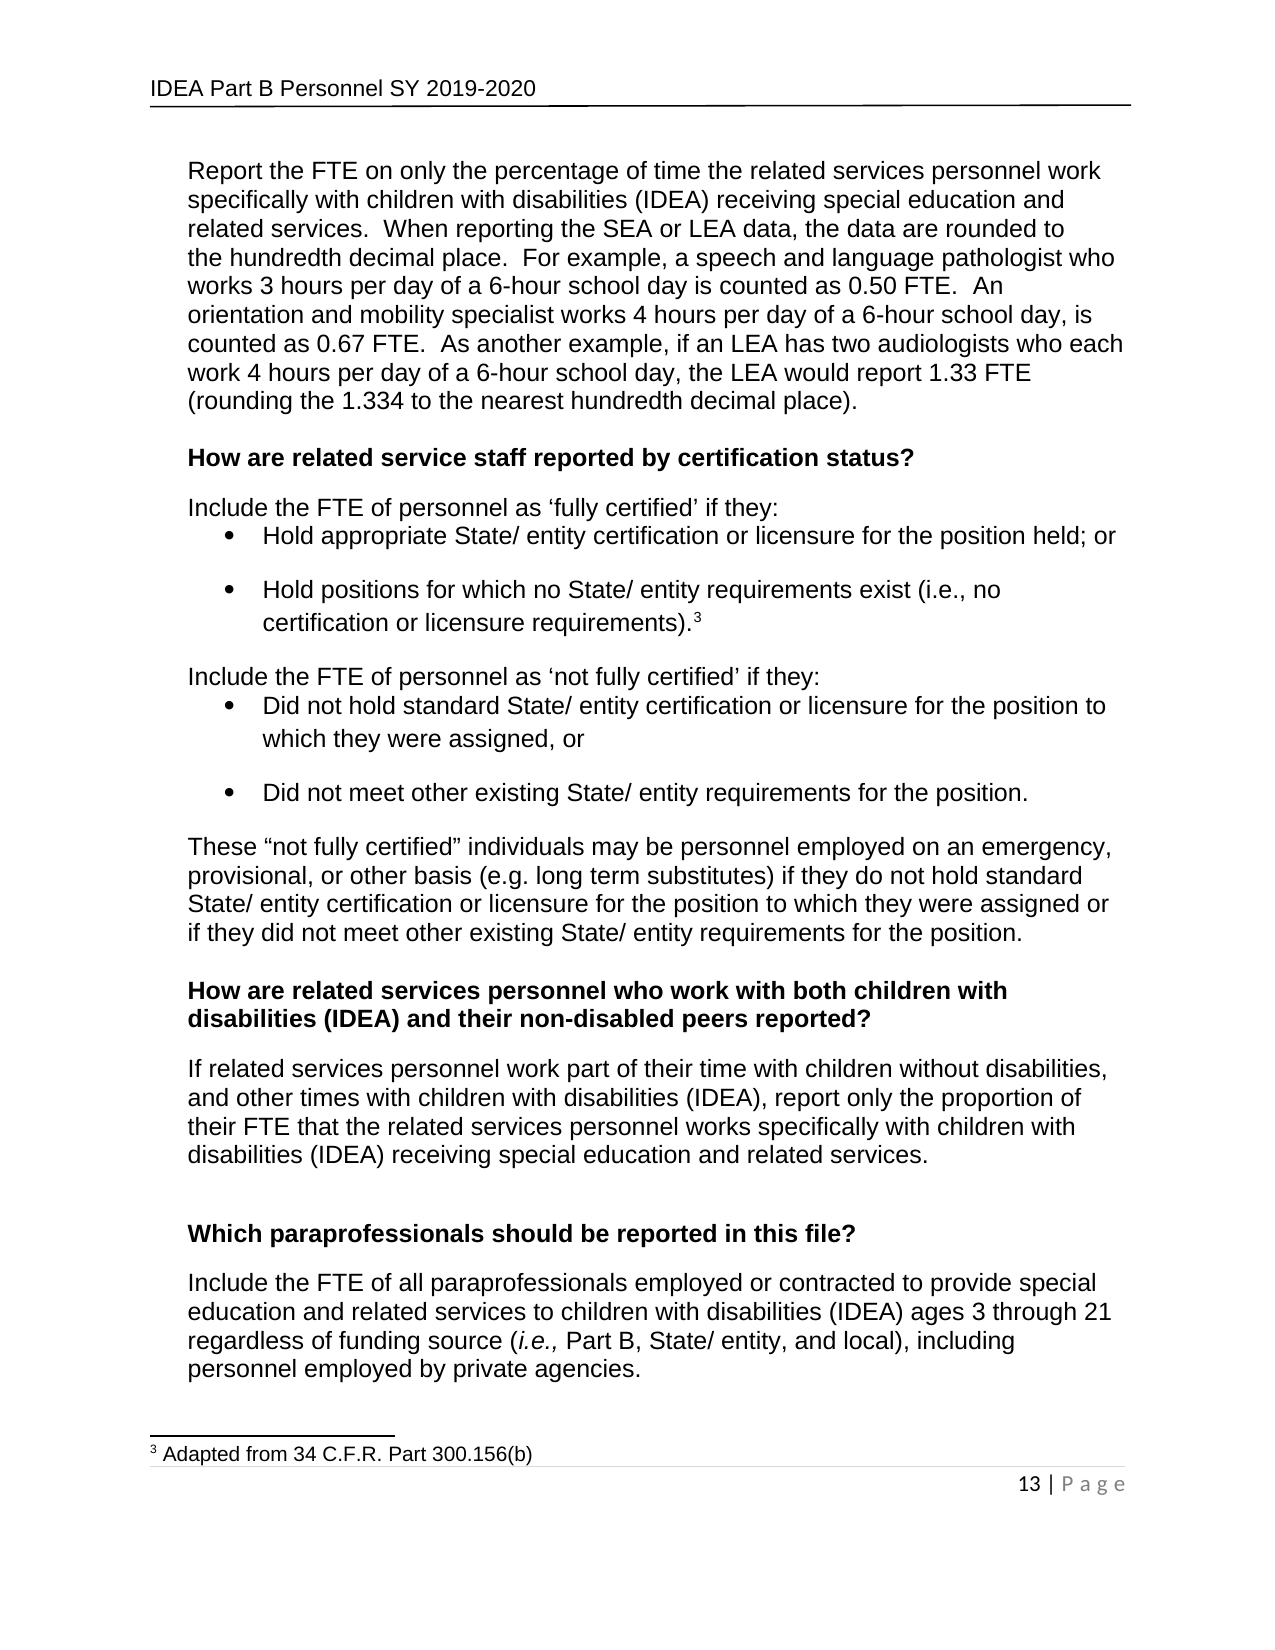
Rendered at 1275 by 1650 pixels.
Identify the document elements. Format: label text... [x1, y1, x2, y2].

text Report the FTE on only the percentage of time the related services personnel work specifically with children with disabilities (IDEA) receiving special education and related services. When reporting the SEA or LEA data, the data are rounded to the hundredth decimal place. For example, a speech and language pathologist who works 3 hours per day of a 6-hour school day is counted as 0.50 FTE. An orientation and mobility specialist works 4 hours per day of a 6-hour school day, is counted as 0.67 FTE. As another example, if an LEA has two audiologists who each work 4 hours per day of a 6-hour school day, the LEA would report 1.33 FTE (rounding the 1.334 to the nearest hundredth decimal place). [187, 156, 1125, 415]
text If related services personnel work part of their time with children without disabilities, and other times with children with disabilities (IDEA), report only the proportion of their FTE that the related services personnel works specifically with children with disabilities (IDEA) receiving special education and related services. [187, 1054, 1125, 1169]
text Include the FTE of all paraprofessionals employed or contracted to provide special education and related services to children with disabilities (IDEA) ages 3 through 21 regardless of funding source (i.e., Part B, State/ entity, and local), including personnel employed by private agencies. [187, 1268, 1125, 1383]
list Hold positions for which no State/ entity requirements exist (i.e., no certification or licensure requirements). [225, 575, 1125, 637]
text Which paraprofessionals should be reported in this file? [187, 1219, 1125, 1247]
list Did not meet other existing State/ entity requirements for the position. [225, 778, 1125, 807]
text How are related service staff reported by certification status? [187, 443, 1125, 472]
text Include the FTE of personnel as ‘fully certified’ if they: [187, 493, 1125, 521]
text These “not fully certified” individuals may be personnel employed on an emergency, provisional, or other basis (e.g. long term substitutes) if they do not hold standard State/ entity certification or licensure for the position to which they were assigned or if they did not meet other existing State/ entity requirements for the position. [187, 832, 1125, 947]
list Did not hold standard State/ entity certification or licensure for the position to which they were assigned, or [225, 691, 1125, 753]
list Hold appropriate State/ entity certification or licensure for the position held; or [225, 521, 1125, 550]
text Include the FTE of personnel as ‘not fully certified’ if they: [187, 662, 1125, 691]
text How are related services personnel who work with both children with disabilities (IDEA) and their non-disabled peers reported? [187, 976, 1125, 1033]
